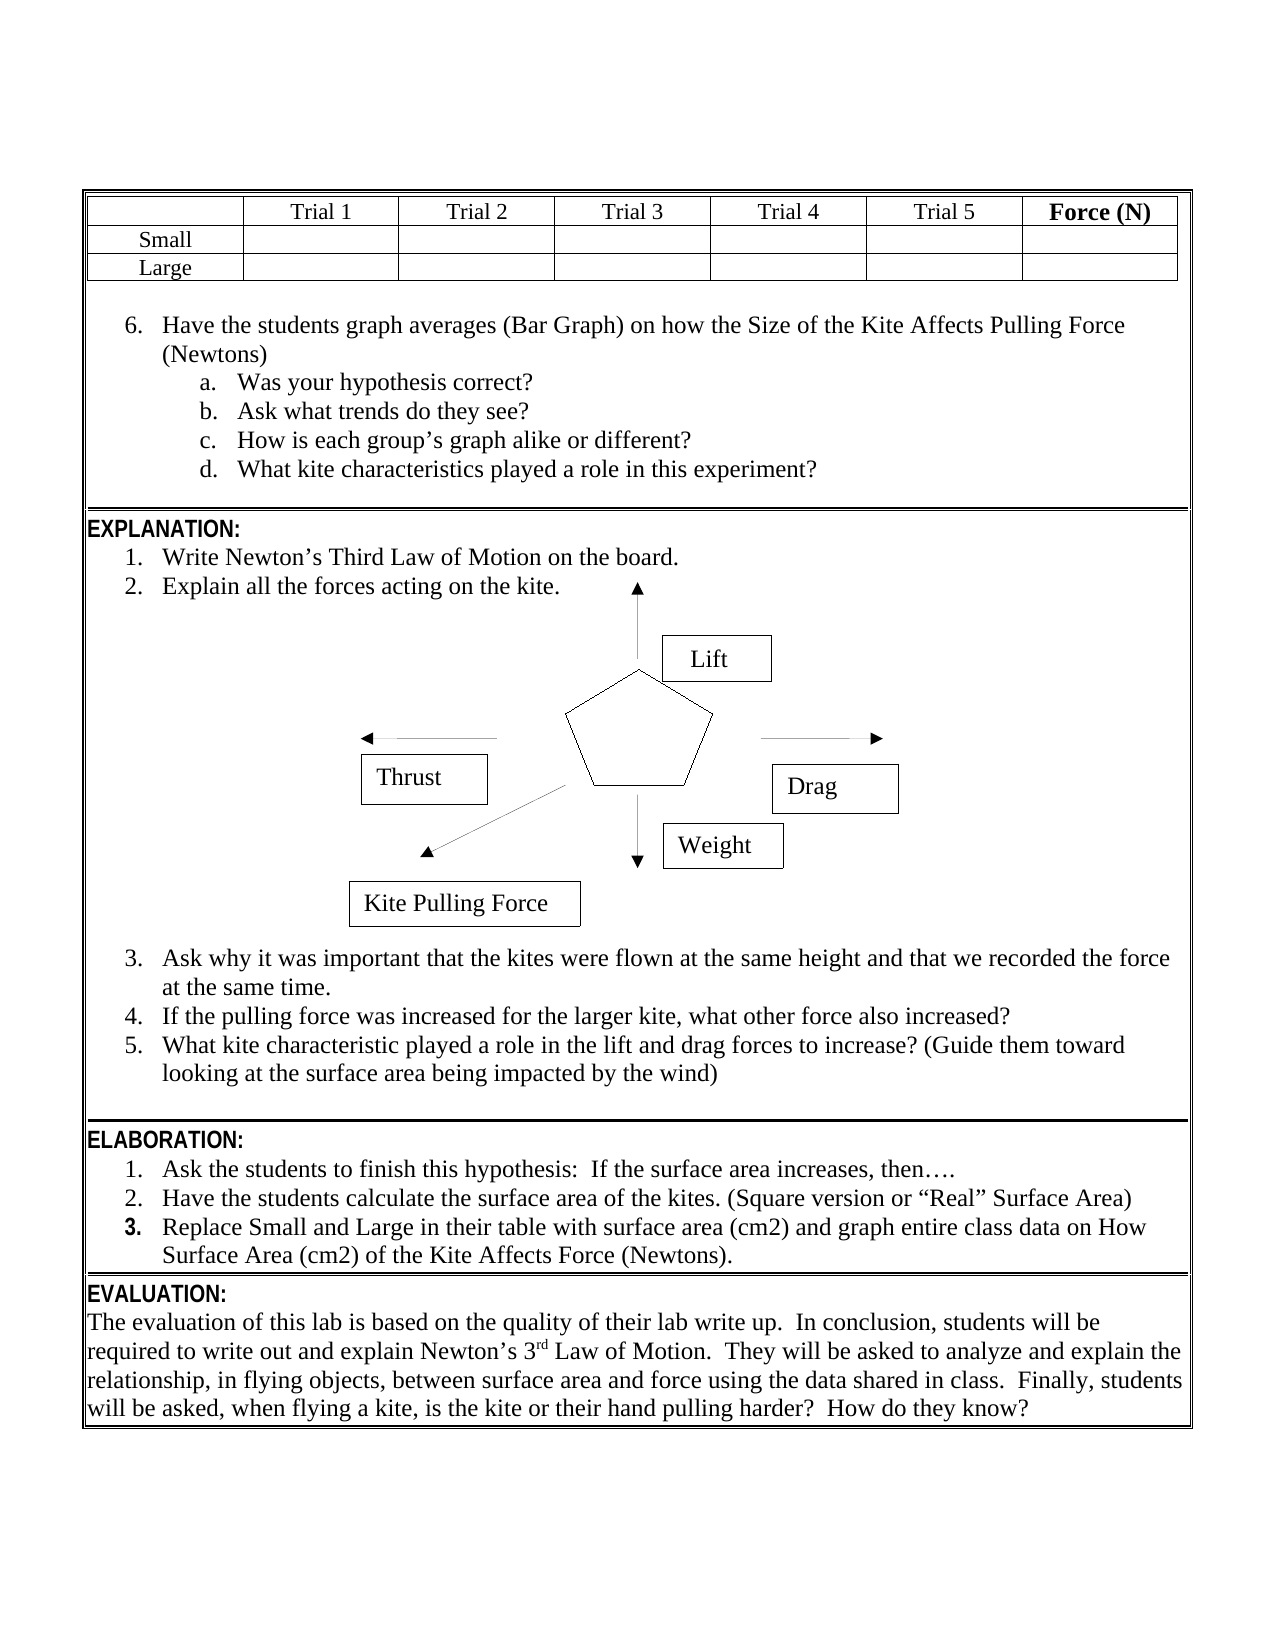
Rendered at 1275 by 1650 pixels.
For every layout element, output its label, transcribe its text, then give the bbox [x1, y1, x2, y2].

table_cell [86, 193, 1190, 507]
table_cell ELABORATION: Ask the students to finish this hypothesis: If the surface area increases, then…. Have the students calculate the surface area of the kites. (Square version or “Real” Surface Area) Replace Small and Large in their table with surface area (cm2) and graph entire class data on How Surface Area (cm2) of the Kite Affects Force (Newtons). [86, 1119, 1190, 1272]
table_cell EVALUATION: The evaluation of this lab is based on the quality of their lab write up. In conclusion, students will be required to write out and explain Newton’s 3rd Law of Motion. They will be asked to analyze and explain the relationship, in flying objects, between surface area and force using the data shared in class. Finally, students will be asked, when flying a kite, is the kite or their hand pulling harder? How do they know? [86, 1272, 1190, 1425]
table_cell EXPLANATION: Write Newton’s Third Law of Motion on the board. Explain all the forces acting on the kite. Ask why it was important that the kites were flown at the same height and that we recorded the force at the same time. If the pulling force was increased for the larger kite, what other force also increased? What kite characteristic played a role in the lift and drag forces to increase? (Guide them toward looking at the surface area being impacted by the wind) [86, 507, 1190, 1119]
